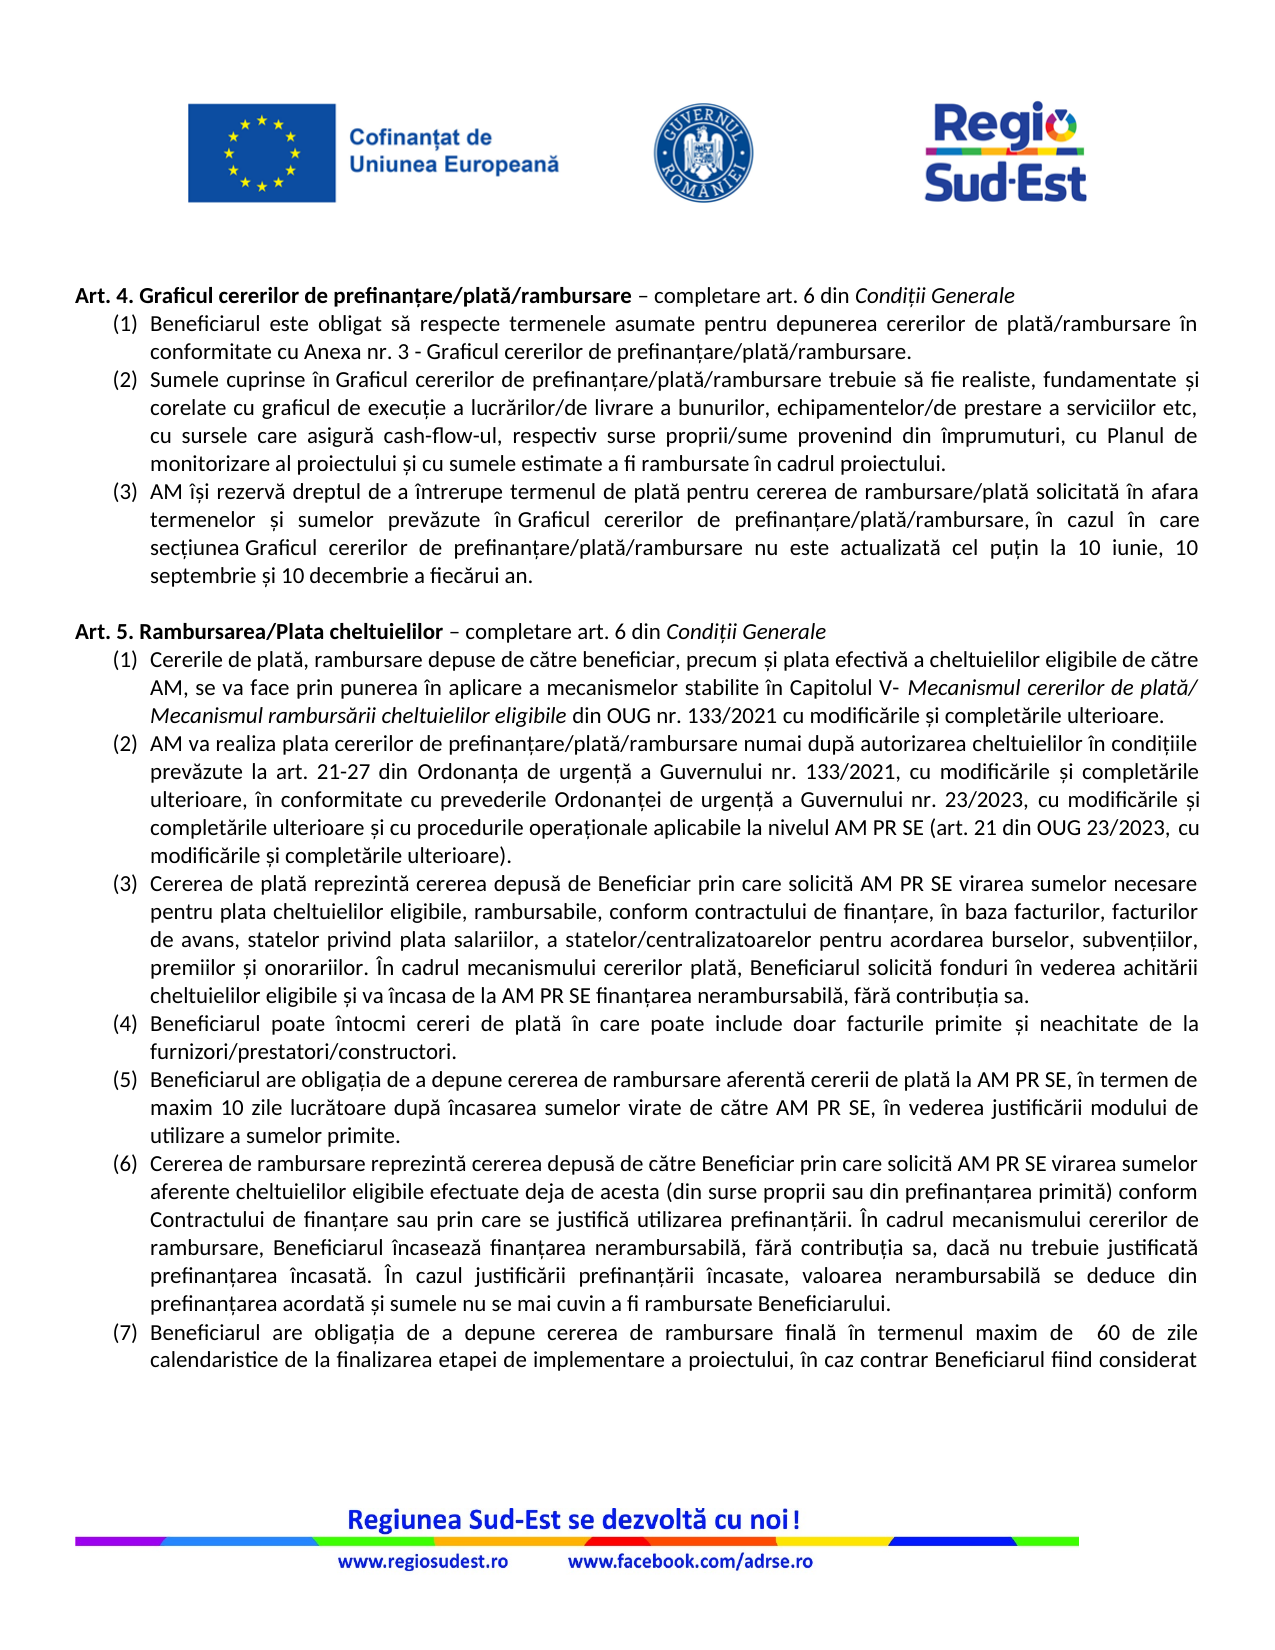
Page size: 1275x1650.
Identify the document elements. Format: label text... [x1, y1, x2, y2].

list Beneficiarul poate întocmi cereri de plată în care poate include doar facturile primite și neachitate de la furnizori/prestatori/constructori. [112, 1009, 1200, 1065]
list AM își rezervă dreptul de a întrerupe termenul de plată pentru cererea de rambursare/plată solicitată în afara termenelor și sumelor prevăzute în Graficul cererilor de prefinanțare/plată/rambursare, în cazul în care secțiunea Graficul cererilor de prefinanțare/plată/rambursare nu este actualizată cel puțin la 10 iunie, 10 septembrie și 10 decembrie a fiecărui an. [112, 477, 1200, 589]
list Beneficiarul este obligat să respecte termenele asumate pentru depunerea cererilor de plată/rambursare în conformitate cu Anexa nr. 3 - Graficul cererilor de prefinanțare/plată/rambursare. [112, 309, 1200, 365]
list Sumele cuprinse în Graficul cererilor de prefinanțare/plată/rambursare trebuie să fie realiste, fundamentate și corelate cu graficul de execuție a lucrărilor/de livrare a bunurilor, echipamentelor/de prestare a serviciilor etc, cu sursele care asigură cash-flow-ul, respectiv surse proprii/sume provenind din împrumuturi, cu Planul de monitorizare al proiectului și cu sumele estimate a fi rambursate în cadrul proiectului. [112, 365, 1200, 477]
list Cererea de plată reprezintă cererea depusă de Beneficiar prin care solicită AM PR SE virarea sumelor necesare pentru plata cheltuielilor eligibile, rambursabile, conform contractului de finanțare, în baza facturilor, facturilor de avans, statelor privind plata salariilor, a statelor/centralizatoarelor pentru acordarea burselor, subvențiilor, premiilor şi onorariilor. În cadrul mecanismului cererilor plată, Beneficiarul solicită fonduri în vederea achitării cheltuielilor eligibile și va încasa de la AM PR SE finanțarea nerambursabilă, fără contribuția sa. [112, 869, 1200, 1009]
picture [75, 1508, 1079, 1577]
text Art. 4. Graficul cererilor de prefinanțare/plată/rambursare – completare art. 6 din Condiții Generale [75, 281, 1200, 309]
list Beneficiarul are obligația de a depune cererea de rambursare aferentă cererii de plată la AM PR SE, în termen de maxim 10 zile lucrătoare după încasarea sumelor virate de către AM PR SE, în vederea justificării modului de utilizare a sumelor primite. [112, 1065, 1200, 1149]
list Cererile de plată, rambursare depuse de către beneficiar, precum și plata efectivă a cheltuielilor eligibile de către AM, se va face prin punerea în aplicare a mecanismelor stabilite în Capitolul V- Mecanismul cererilor de plată/ Mecanismul rambursării cheltuielilor eligibile din OUG nr. 133/2021 cu modificările și completările ulterioare. [112, 645, 1200, 729]
text Art. 5. Rambursarea/Plata cheltuielilor – completare art. 6 din Condiții Generale [75, 617, 1200, 645]
list AM va realiza plata cererilor de prefinanțare/plată/rambursare numai după autorizarea cheltuielilor în condițiile prevăzute la art. 21-27 din Ordonanţa de urgenţă a Guvernului nr. 133/2021, cu modificările și completările ulterioare, în conformitate cu prevederile Ordonanţei de urgenţă a Guvernului nr. 23/2023, cu modificările și completările ulterioare și cu procedurile operaționale aplicabile la nivelul AM PR SE (art. 21 din OUG 23/2023, cu modificările și completările ulterioare). [112, 729, 1200, 869]
list Cererea de rambursare reprezintă cererea depusă de către Beneficiar prin care solicită AM PR SE virarea sumelor aferente cheltuielilor eligibile efectuate deja de acesta (din surse proprii sau din prefinanțarea primită) conform Contractului de finanțare sau prin care se justifică utilizarea prefinanţării. În cadrul mecanismului cererilor de rambursare, Beneficiarul încasează finanțarea nerambursabilă, fără contribuția sa, dacă nu trebuie justificată prefinanțarea încasată. În cazul justificării prefinanțării încasate, valoarea nerambursabilă se deduce din prefinanțarea acordată și sumele nu se mai cuvin a fi rambursate Beneficiarului. [112, 1149, 1200, 1318]
picture [155, 73, 1120, 225]
